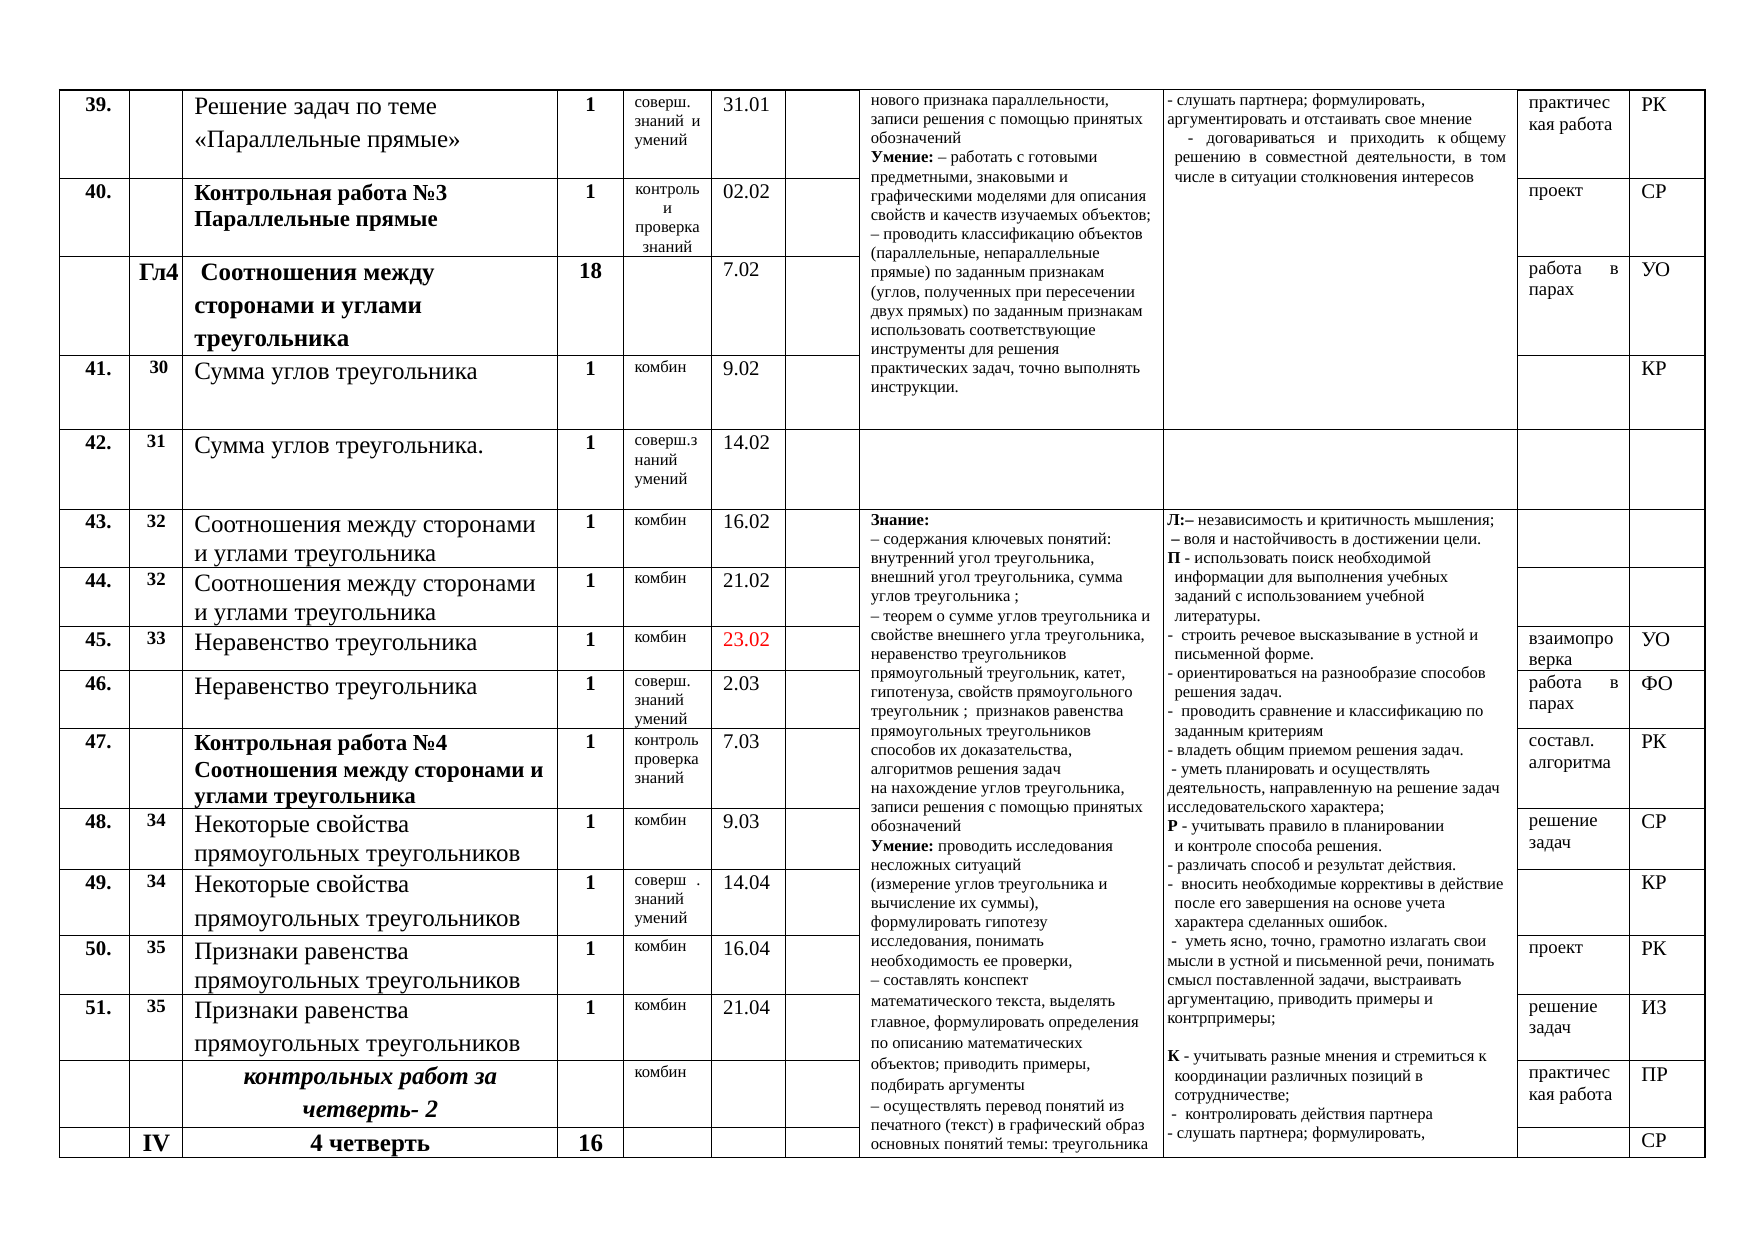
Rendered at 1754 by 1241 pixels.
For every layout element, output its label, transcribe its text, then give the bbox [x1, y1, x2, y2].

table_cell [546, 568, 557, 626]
table_cell Гл4 [130, 257, 182, 355]
table_cell [130, 1061, 182, 1127]
table_cell [130, 729, 182, 808]
table_cell РК [1630, 91, 1704, 178]
table_cell 1 [558, 809, 623, 868]
table_cell Сумма углов треугольника [183, 356, 557, 429]
table_cell практическая работа [1518, 91, 1629, 178]
table_cell [786, 510, 859, 567]
table_cell [60, 870, 129, 935]
table_cell комбин [624, 356, 711, 429]
table_cell [786, 671, 859, 728]
table_cell [558, 1061, 623, 1127]
table_cell 1 [558, 870, 623, 935]
table_cell контроль и проверка знаний [624, 179, 711, 256]
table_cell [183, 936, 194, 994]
table_cell составл. алгоритма [1518, 729, 1629, 808]
table_cell СР [1630, 179, 1704, 256]
table_cell проект [1518, 936, 1629, 994]
table_cell 1 [558, 356, 623, 429]
table_cell [60, 179, 129, 256]
table_cell 7.02 [712, 257, 785, 355]
table_cell КР [1630, 870, 1704, 935]
table_cell 23.02 [712, 627, 785, 670]
table_cell 1 [558, 936, 623, 994]
table_cell 21.02 [712, 568, 785, 626]
table_cell [786, 729, 859, 808]
table_cell комбин [624, 936, 711, 994]
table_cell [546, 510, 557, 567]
table_cell [860, 430, 1163, 508]
table_cell [712, 1061, 785, 1127]
table_cell 31.01 [712, 91, 785, 178]
table_cell [786, 995, 859, 1060]
table_cell СР [1630, 809, 1704, 868]
table_cell 35 [130, 936, 182, 994]
table_cell [60, 1128, 129, 1157]
table_cell 14.04 [712, 870, 785, 935]
table_cell решение задач [1518, 995, 1629, 1060]
table_cell [60, 91, 129, 178]
table_cell соверш.знаний умений [624, 430, 711, 508]
table_cell Неравенство треугольника [183, 627, 557, 670]
table_cell [1518, 870, 1629, 935]
table_cell РК [1630, 936, 1704, 994]
table_cell [1630, 568, 1704, 626]
table_cell Контрольная работа №3 Параллельные прямые [183, 179, 557, 256]
table_cell комбин [624, 510, 711, 567]
table_cell соверш. знаний умений [624, 671, 711, 728]
table_cell 31 [130, 430, 182, 508]
table_cell [786, 870, 859, 935]
table_cell 16.02 [712, 510, 785, 567]
table_cell работа в парах [1518, 671, 1629, 728]
table_cell ФО [1630, 671, 1704, 728]
table_cell 14.02 [712, 430, 785, 508]
table_cell комбин [624, 809, 711, 868]
table_cell комбин [624, 995, 711, 1060]
table_cell 21.04 [712, 995, 785, 1060]
table_cell [786, 257, 859, 355]
table_cell 02.02 [712, 179, 785, 256]
table_cell [786, 430, 859, 508]
table_cell [60, 936, 129, 994]
table_cell 2.03 [712, 671, 785, 728]
table_cell 1 [558, 995, 623, 1060]
table_cell [60, 1061, 129, 1127]
table_cell [786, 1061, 859, 1127]
table_cell 32 [130, 510, 182, 567]
table_cell [1518, 568, 1629, 626]
table_cell 1 [558, 91, 623, 178]
table_cell УО [1630, 627, 1704, 670]
table_cell 16 [558, 1128, 623, 1157]
table_cell Соотношения между сторонами и углами треугольника [183, 257, 557, 355]
table_cell Сумма углов треугольника. [183, 430, 557, 508]
table_cell [60, 671, 129, 728]
table_cell соверш .знаний умений [624, 870, 711, 935]
table_cell 7.03 [712, 729, 785, 808]
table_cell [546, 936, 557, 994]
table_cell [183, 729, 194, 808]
table_cell 1 [558, 729, 623, 808]
table_cell 32 [130, 568, 182, 626]
table_cell [60, 356, 129, 429]
table_cell Признаки равенства прямоугольных треугольников [183, 995, 557, 1060]
table_cell комбин [624, 1061, 711, 1127]
table_cell 4 четверть [183, 1128, 557, 1157]
table_cell [1630, 430, 1704, 508]
table_cell 1 [558, 179, 623, 256]
table_cell контрольных работ за четверть- 2 [183, 1061, 557, 1127]
table_cell [786, 936, 859, 994]
table_cell СР [1630, 1128, 1704, 1157]
table_cell IV [130, 1128, 182, 1157]
table_cell [60, 809, 129, 868]
table_cell 1 [558, 510, 623, 567]
table_cell [624, 257, 711, 355]
table_cell [60, 995, 129, 1060]
table_cell соверш. знаний и умений [624, 91, 711, 178]
table_cell комбин [624, 568, 711, 626]
table_cell [786, 627, 859, 670]
table_cell 1 [558, 671, 623, 728]
table_cell [60, 510, 129, 567]
table_cell [624, 1128, 711, 1157]
table_cell КР [1630, 356, 1704, 429]
table_cell [786, 568, 859, 626]
table_cell [712, 1128, 785, 1157]
table_cell ПР [1630, 1061, 1704, 1127]
table_cell проект [1518, 179, 1629, 256]
table_cell 34 [130, 870, 182, 935]
table_cell [130, 671, 182, 728]
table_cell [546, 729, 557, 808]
table_cell 33 [130, 627, 182, 670]
table_cell [60, 257, 129, 355]
table_cell [786, 179, 859, 256]
table_cell [60, 627, 129, 670]
table_cell работа в парах [1518, 257, 1629, 355]
table_cell контроль проверка знаний [624, 729, 711, 808]
table_cell 18 [558, 257, 623, 355]
table_cell комбин [624, 627, 711, 670]
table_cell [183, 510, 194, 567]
table_cell [1164, 430, 1517, 508]
table_cell [786, 356, 859, 429]
table_cell [786, 809, 859, 868]
table_cell УО [1630, 257, 1704, 355]
table_cell практическая работа [1518, 1061, 1629, 1127]
table_cell 34 [130, 809, 182, 868]
table_cell [1518, 510, 1629, 567]
table_cell [1518, 430, 1629, 508]
table_cell [1518, 356, 1629, 429]
table_cell 35 [130, 995, 182, 1060]
table_cell ИЗ [1630, 995, 1704, 1060]
table_cell [60, 430, 129, 508]
table_cell Л:– независимость и критичность мышления; – воля и настойчивость в достижении цели. П - использовать поиск необходимой информации для выполнения учебных заданий с использованием учебной литературы. - строить речевое высказывание в устной и письменной форме. - ориентироваться на разнообразие способов решения задач. - проводить сравнение и классификацию по заданным критериям - владеть общим приемом решения задач. - уметь планировать и осуществлять деятельность, направленную на решение задач исследовательского характера; Р - учитывать правило в планировании и контроле способа решения. - различать способ и результат действия. - вносить необходимые коррективы в действие после его завершения на основе учета характера сделанных ошибок. - уметь ясно, точно, грамотно излагать свои мысли в устной и письменной речи, понимать смысл поставленной задачи, выстраивать аргументацию, приводить примеры и контрпримеры; К - учитывать разные мнения и стремиться к координации различных позиций в сотрудничестве; - контролировать действия партнера - слушать партнера; формулировать, аргументировать и отстаивать свое мнение - договариваться и приходить к общему решению в совместной деятельности, в том числе в ситуации столкновения интересов [1164, 510, 1517, 1157]
table_cell [1630, 510, 1704, 567]
table_cell РК [1630, 729, 1704, 808]
table_cell решение задач [1518, 809, 1629, 868]
table_cell [60, 729, 129, 808]
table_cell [183, 91, 557, 178]
table_cell [786, 1128, 859, 1157]
table_cell Некоторые свойства прямоугольных треугольников [183, 870, 557, 935]
table_cell 9.02 [712, 356, 785, 429]
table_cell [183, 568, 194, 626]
table_cell [130, 91, 182, 178]
table_cell [786, 91, 859, 178]
table_cell 1 [558, 627, 623, 670]
table_cell 16.04 [712, 936, 785, 994]
table_cell 30 [130, 356, 182, 429]
table_cell [1518, 1128, 1629, 1157]
table_cell 1 [558, 568, 623, 626]
table_cell [130, 179, 182, 256]
table_cell 9.03 [712, 809, 785, 868]
table_cell [60, 568, 129, 626]
table_cell Неравенство треугольника [183, 671, 557, 728]
table_cell Знание: – содержания ключевых понятий: внутренний угол треугольника, внешний угол треугольника, сумма углов треугольника ; – теорем о сумме углов треугольника и свойстве внешнего угла треугольника, неравенство треугольников прямоугольный треугольник, катет, гипотенуза, свойств прямоугольного треугольник ; признаков равенства прямоугольных треугольников способов их доказательства, алгоритмов решения задач на нахождение углов треугольника, записи решения с помощью принятых обозначений Умение: проводить исследования несложных ситуаций (измерение углов треугольника и вычисление их суммы), формулировать гипотезу исследования, понимать необходимость ее проверки, – составлять конспект математического текста, выделять главное, формулировать определения по описанию математических объектов; приводить примеры, подбирать аргументы – осуществлять перевод понятий из печатного (текст) в графический образ основных понятий темы: треугольника с углом в 30° ; – доказательств свойств прямоугольного треугольника, признаков равенства прямоугольных треугольников; применения их при решении поисковых задач [860, 510, 1163, 1157]
table_cell Некоторые свойства прямоугольных треугольников [183, 809, 557, 868]
table_cell 1 [558, 430, 623, 508]
table_cell взаимопроверка [1518, 627, 1629, 670]
